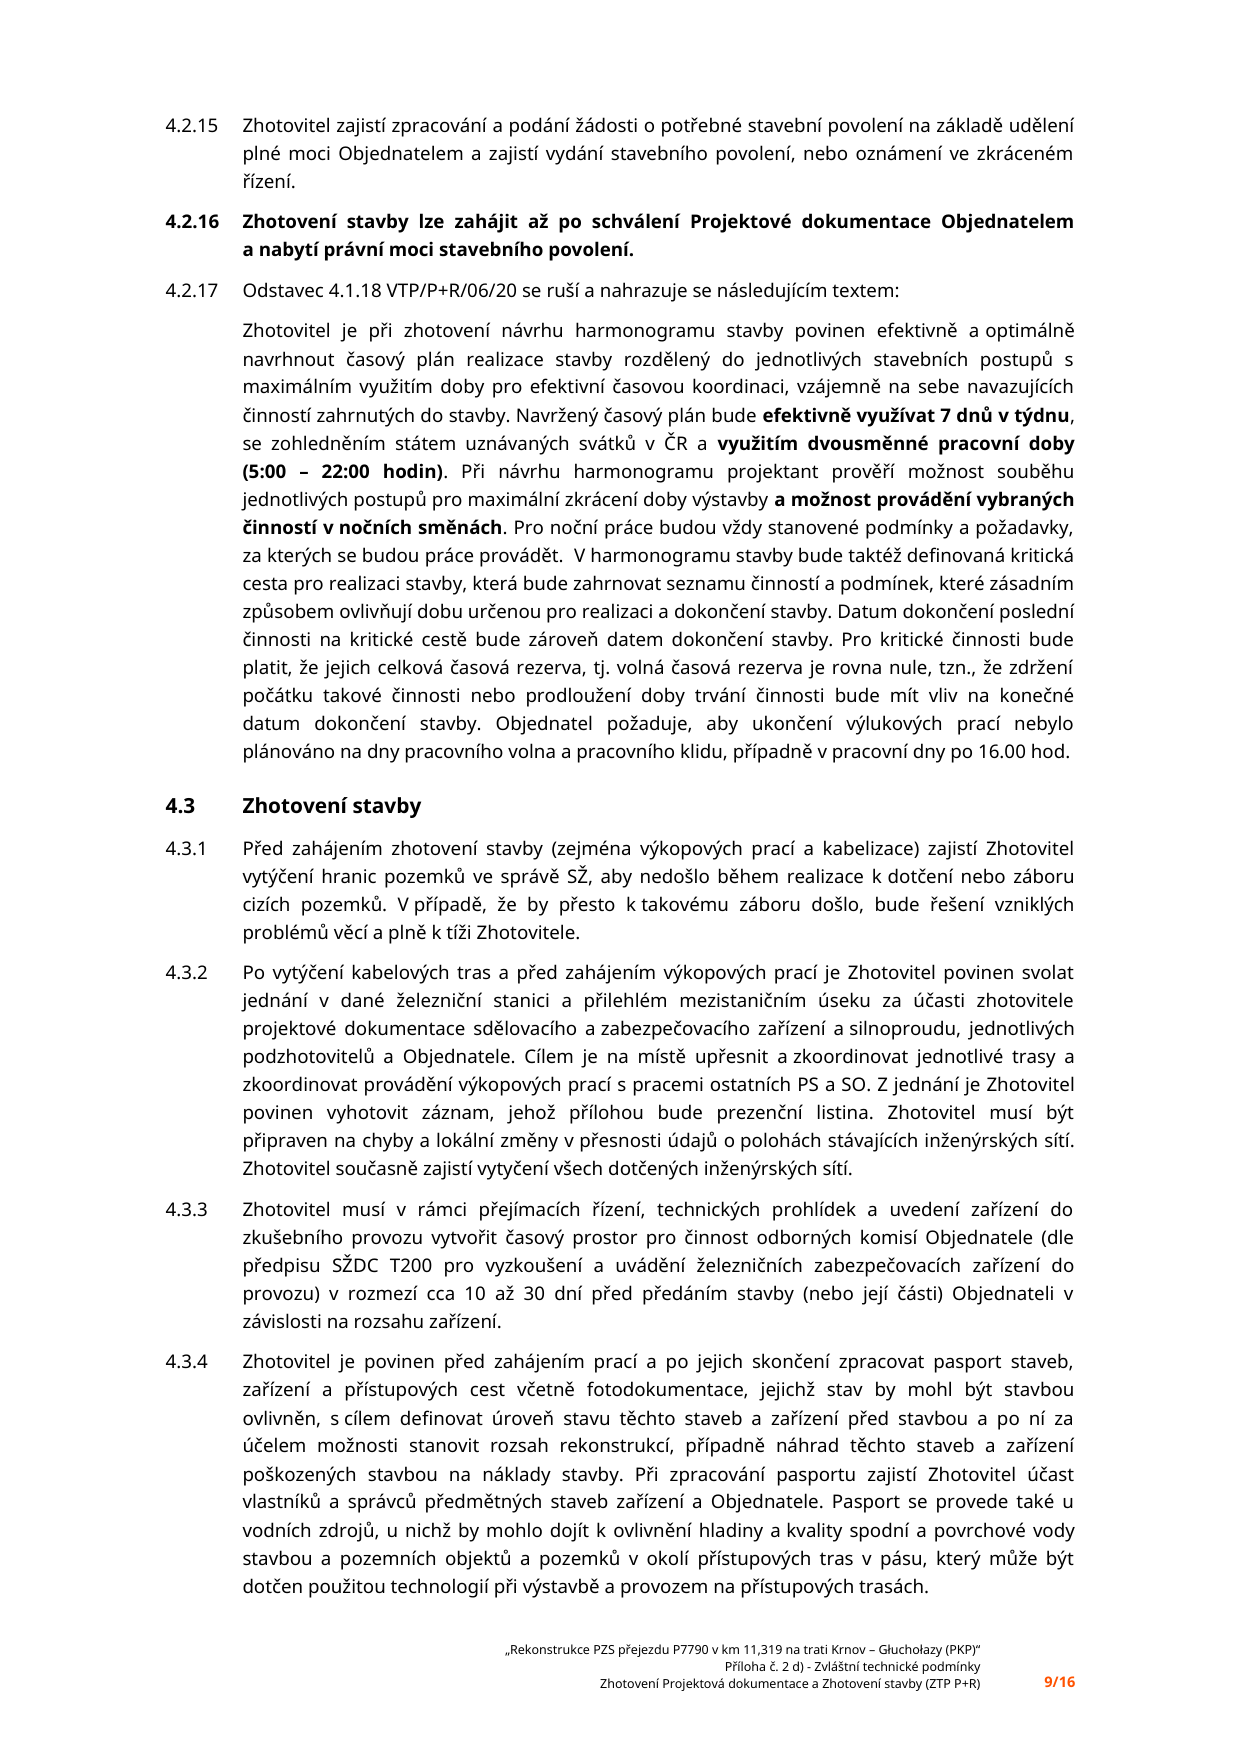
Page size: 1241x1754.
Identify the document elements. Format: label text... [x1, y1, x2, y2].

text Zhotovení stavby [165, 791, 1075, 819]
text Zhotovitel musí v rámci přejímacích řízení, technických prohlídek a uvedení zařízení do zkušebního provozu vytvořit časový prostor pro činnost odborných komisí Objednatele (dle předpisu SŽDC T200 pro vyzkoušení a uvádění železničních zabezpečovacích zařízení do provozu) v rozmezí cca 10 až 30 dní před předáním stavby (nebo její části) Objednateli v závislosti na rozsahu zařízení. [165, 1196, 1075, 1334]
text Zhotovení stavby lze zahájit až po schválení Projektové dokumentace Objednatelem a nabytí právní moci stavebního povolení. [165, 209, 1075, 262]
text Odstavec 4.1.18 VTP/P+R/06/20 se ruší a nahrazuje se následujícím textem: [165, 277, 1075, 303]
text Po vytýčení kabelových tras a před zahájením výkopových prací je Zhotovitel povinen svolat jednání v dané železniční stanici a přilehlém mezistaničním úseku za účasti zhotovitele projektové dokumentace sdělovacího a zabezpečovacího zařízení a silnoproudu, jednotlivých podzhotovitelů a Objednatele. Cílem je na místě upřesnit a zkoordinovat jednotlivé trasy a zkoordinovat provádění výkopových prací s pracemi ostatních PS a SO. Z jednání je Zhotovitel povinen vyhotovit záznam, jehož přílohou bude prezenční listina. Zhotovitel musí být připraven na chyby a lokální změny v přesnosti údajů o polohách stávajících inženýrských sítí. Zhotovitel současně zajistí vytyčení všech dotčených inženýrských sítí. [165, 959, 1075, 1181]
text Zhotovitel je povinen před zahájením prací a po jejich skončení zpracovat pasport staveb, zařízení a přístupových cest včetně fotodokumentace, jejichž stav by mohl být stavbou ovlivněn, s cílem definovat úroveň stavu těchto staveb a zařízení před stavbou a po ní za účelem možnosti stanovit rozsah rekonstrukcí, případně náhrad těchto staveb a zařízení poškozených stavbou na náklady stavby. Při zpracování pasportu zajistí Zhotovitel účast vlastníků a správců předmětných staveb zařízení a Objednatele. Pasport se provede také u vodních zdrojů, u nichž by mohlo dojít k ovlivnění hladiny a kvality spodní a povrchové vody stavbou a pozemních objektů a pozemků v okolí přístupových tras v pásu, který může být dotčen použitou technologií při výstavbě a provozem na přístupových trasách. [165, 1349, 1075, 1598]
text Zhotovitel zajistí zpracování a podání žádosti o potřebné stavební povolení na základě udělení plné moci Objednatelem a zajistí vydání stavebního povolení, nebo oznámení ve zkráceném řízení. [165, 112, 1075, 194]
text Před zahájením zhotovení stavby (zejména výkopových prací a kabelizace) zajistí Zhotovitel vytýčení hranic pozemků ve správě SŽ, aby nedošlo během realizace k dotčení nebo záboru cizích pozemků. V případě, že by přesto k takovému záboru došlo, bude řešení vzniklých problémů věcí a plně k tíži Zhotovitele. [165, 835, 1075, 944]
text Zhotovitel je při zhotovení návrhu harmonogramu stavby povinen efektivně a optimálně navrhnout časový plán realizace stavby rozdělený do jednotlivých stavebních postupů s maximálním využitím doby pro efektivní časovou koordinaci, vzájemně na sebe navazujících činností zahrnutých do stavby. Navržený časový plán bude efektivně využívat 7 dnů v týdnu, se zohledněním státem uznávaných svátků v ČR a využitím dvousměnné pracovní doby (5:00 – 22:00 hodin). Při návrhu harmonogramu projektant prověří možnost souběhu jednotlivých postupů pro maximální zkrácení doby výstavby a možnost provádění vybraných činností v nočních směnách. Pro noční práce budou vždy stanovené podmínky a požadavky, za kterých se budou práce provádět. V harmonogramu stavby bude taktéž definovaná kritická cesta pro realizaci stavby, která bude zahrnovat seznamu činností a podmínek, které zásadním způsobem ovlivňují dobu určenou pro realizaci a dokončení stavby. Datum dokončení poslední činnosti na kritické cestě bude zároveň datem dokončení stavby. Pro kritické činnosti bude platit, že jejich celková časová rezerva, tj. volná časová rezerva je rovna nule, tzn., že zdržení počátku takové činnosti nebo prodloužení doby trvání činnosti bude mít vliv na konečné datum dokončení stavby. Objednatel požaduje, aby ukončení výlukových prací nebylo plánováno na dny pracovního volna a pracovního klidu, případně v pracovní dny po 16.00 hod. [242, 318, 1075, 764]
